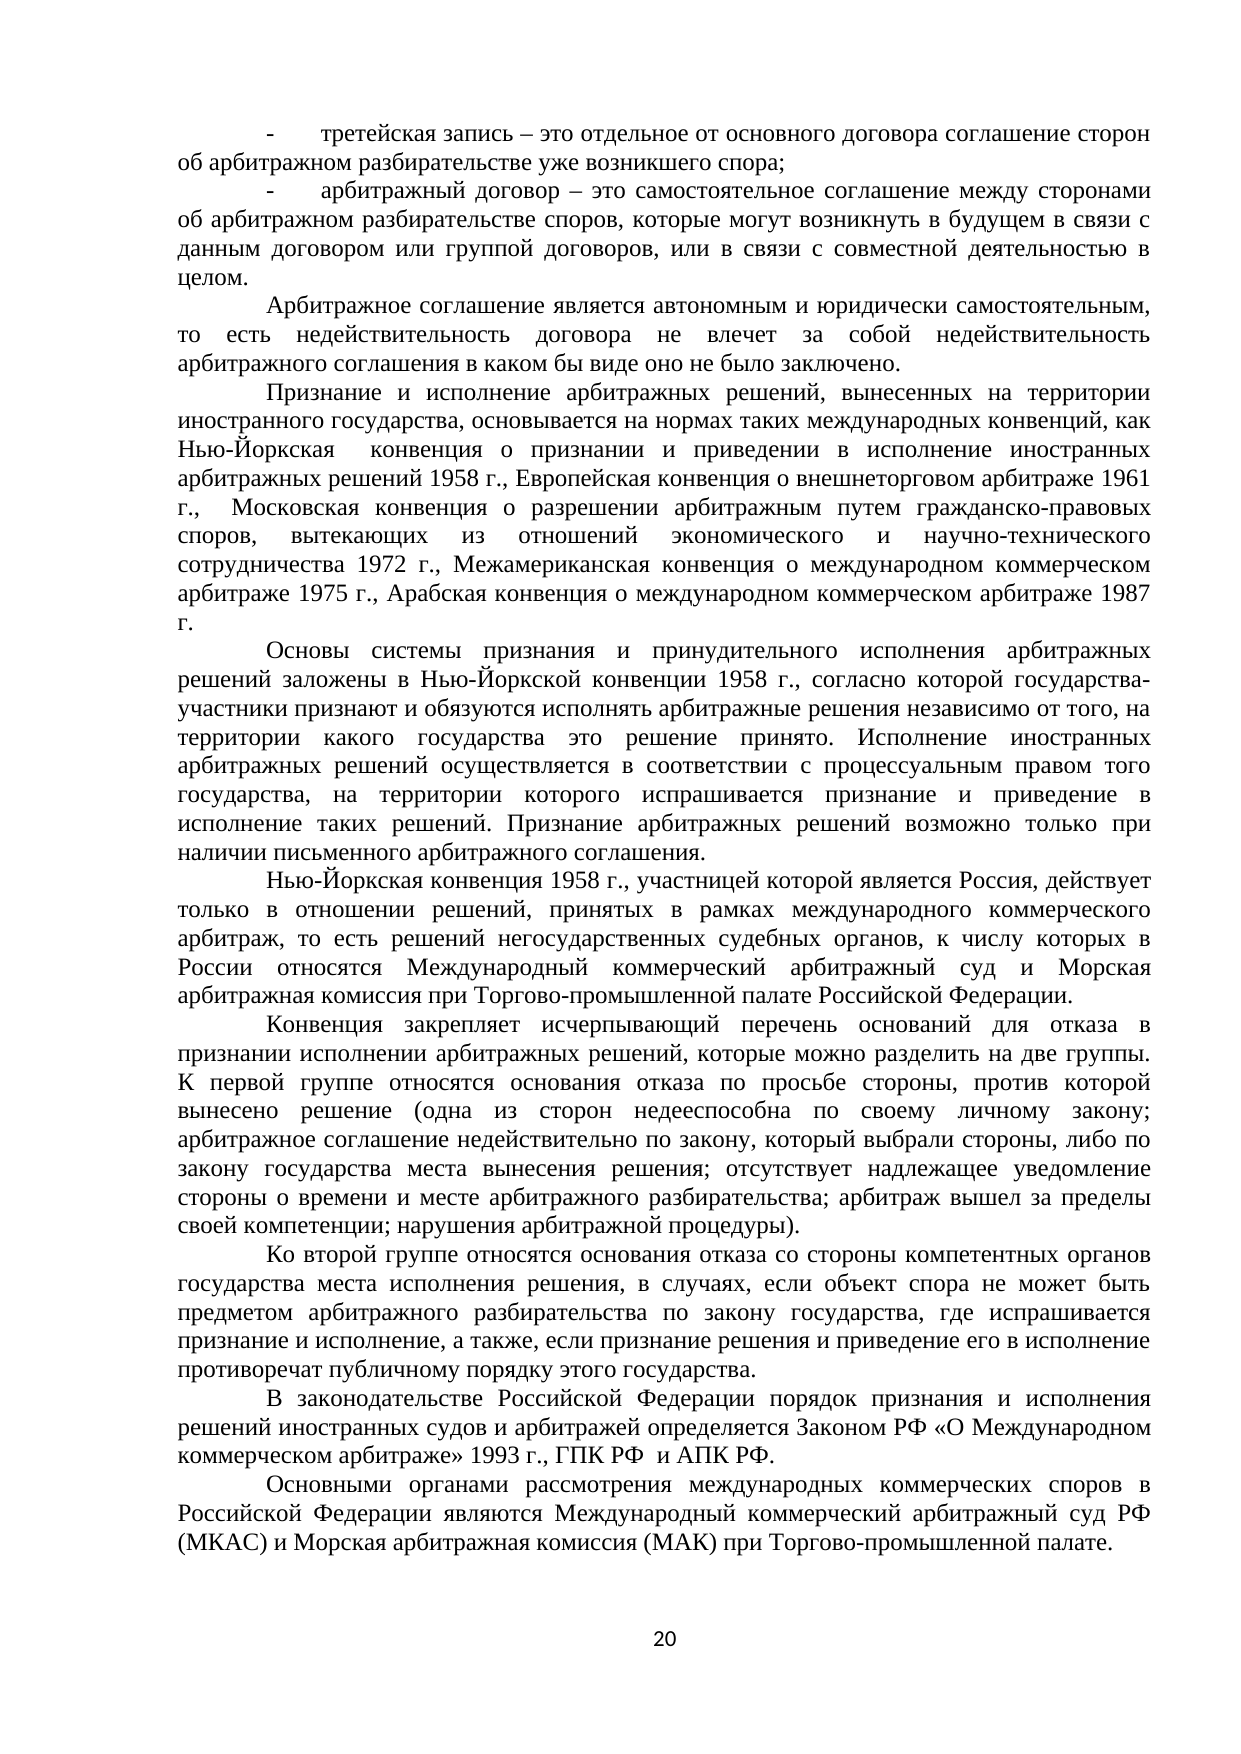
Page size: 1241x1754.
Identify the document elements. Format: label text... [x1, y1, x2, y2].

text Основы системы признания и принудительного исполнения арбитражных решений заложены в Нью-Йоркской конвенции 1958 г., согласно которой государства-участники признают и обязуются исполнять арбитражные решения независимо от того, на территории какого государства это решение принято. Исполнение иностранных арбитражных решений осуществляется в соответствии с процессуальным правом того государства, на территории которого испрашивается признание и приведение в исполнение таких решений. Признание арбитражных решений возможно только при наличии письменного арбитражного соглашения. [177, 636, 1152, 866]
text Признание и исполнение арбитражных решений, вынесенных на территории иностранного государства, основывается на нормах таких международных конвенций, как Нью-Йоркская конвенция о признании и приведении в исполнение иностранных арбитражных решений 1958 г., Европейская конвенция о внешнеторговом арбитраже 1961 г., Московская конвенция о разрешении арбитражным путем гражданско-правовых споров, вытекающих из отношений экономического и научно-технического сотрудничества 1972 г., Межамериканская конвенция о международном коммерческом арбитраже 1975 г., Арабская конвенция о международном коммерческом арбитраже 1987 г. [177, 377, 1152, 636]
text Основными органами рассмотрения международных коммерческих споров в Российской Федерации являются Международный коммерческий арбитражный суд РФ (МКАС) и Морская арбитражная комиссия (МАК) при Торгово-промышленной палате. [177, 1469, 1152, 1556]
text Ко второй группе относятся основания отказа со стороны компетентных органов государства места исполнения решения, в случаях, если объект спора не может быть предметом арбитражного разбирательства по закону государства, где испрашивается признание и исполнение, а также, если признание решения и приведение его в исполнение противоречат публичному порядку этого государства. [177, 1239, 1152, 1383]
list арбитражный договор – это самостоятельное соглашение между сторонами об арбитражном разбирательстве споров, которые могут возникнуть в будущем в связи с данным договором или группой договоров, или в связи с совместной деятельностью в целом. [177, 176, 1152, 291]
text В законодательстве Российской Федерации порядок признания и исполнения решений иностранных судов и арбитражей определяется Законом РФ «О Международном коммерческом арбитраже» 1993 г., ГПК РФ и АПК РФ. [177, 1383, 1152, 1469]
text Конвенция закрепляет исчерпывающий перечень оснований для отказа в признании исполнении арбитражных решений, которые можно разделить на две группы. К первой группе относятся основания отказа по просьбе стороны, против которой вынесено решение (одна из сторон недееспособна по своему личному закону; арбитражное соглашение недействительно по закону, который выбрали стороны, либо по закону государства места вынесения решения; отсутствует надлежащее уведомление стороны о времени и месте арбитражного разбирательства; арбитраж вышел за пределы своей компетенции; нарушения арбитражной процедуры). [177, 1009, 1152, 1239]
list третейская запись – это отдельное от основного договора соглашение сторон об арбитражном разбирательстве уже возникшего спора; [177, 118, 1152, 176]
text Нью-Йоркская конвенция 1958 г., участницей которой является Россия, действует только в отношении решений, принятых в рамках международного коммерческого арбитраж, то есть решений негосударственных судебных органов, к числу которых в России относятся Международный коммерческий арбитражный суд и Морская арбитражная комиссия при Торгово-промышленной палате Российской Федерации. [177, 866, 1152, 1009]
text Арбитражное соглашение является автономным и юридически самостоятельным, то есть недействительность договора не влечет за собой недействительность арбитражного соглашения в каком бы виде оно не было заключено. [177, 291, 1152, 377]
